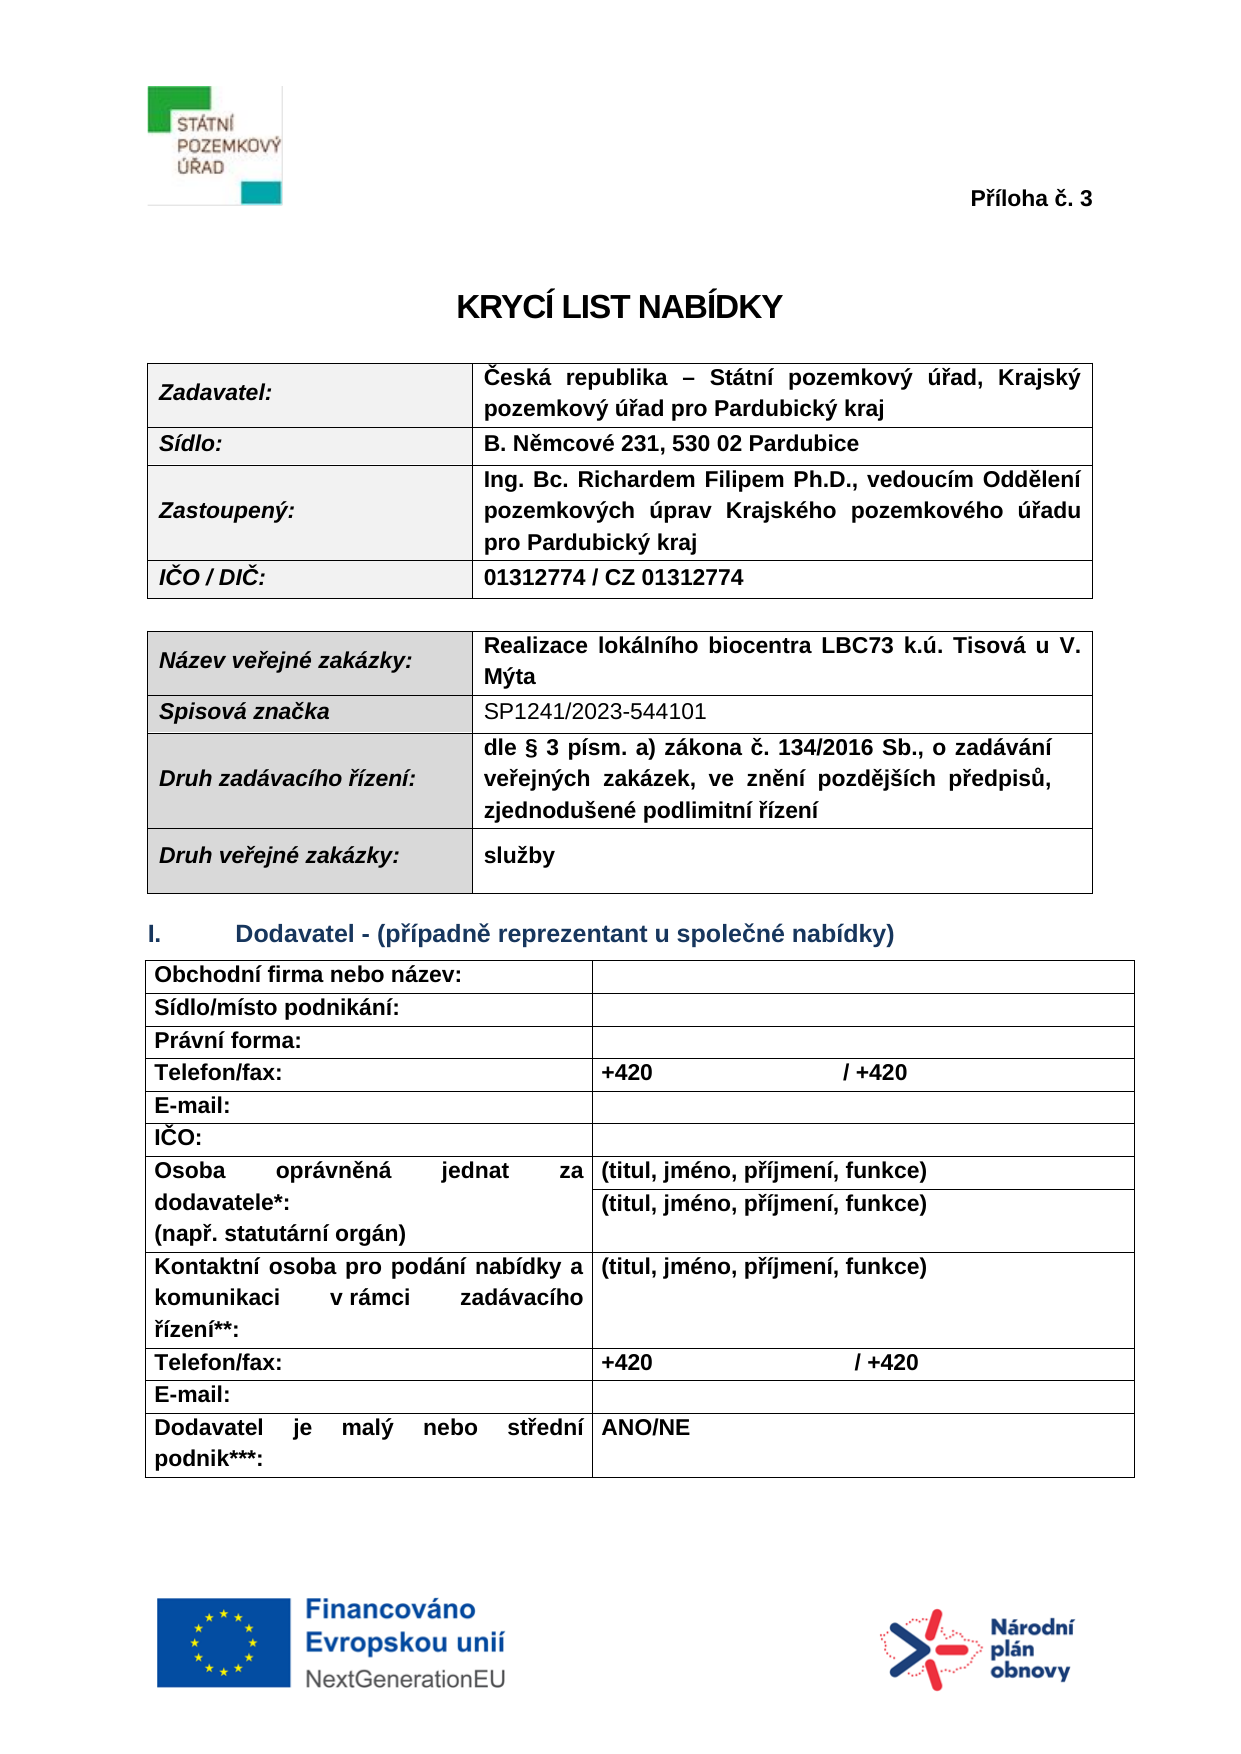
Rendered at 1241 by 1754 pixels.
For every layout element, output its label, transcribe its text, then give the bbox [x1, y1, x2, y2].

table_cell IČO / DIČ: [148, 561, 472, 598]
table_cell dle § 3 písm. a) zákona č. 134/2016 Sb., o zadávání veřejných zakázek, ve znění pozdějších předpisů, zjednodušené podlimitní řízení [473, 734, 1092, 828]
title Krycí list nabídky [148, 287, 1093, 325]
table_header Obchodní firma nebo název: [146, 961, 592, 993]
table_cell ANO/NE [593, 1414, 1134, 1477]
table_cell 01312774 / CZ 01312774 [473, 561, 1092, 598]
table_header Název veřejné zakázky: [148, 632, 472, 695]
table_cell (titul, jméno, příjmení, funkce) [593, 1157, 1134, 1188]
table_cell [593, 1381, 1134, 1413]
table_cell Dodavatel je malý nebo střední podnik***: [146, 1414, 592, 1477]
table_cell +420 / +420 [593, 1349, 1134, 1380]
table_cell +420 / +420 [593, 1059, 1134, 1091]
table_cell (titul, jméno, příjmení, funkce) [593, 1253, 1134, 1347]
table_cell SP1241/2023-544101 [473, 696, 1092, 732]
table_cell E-mail: [146, 1092, 592, 1123]
table_cell Zastoupený: [148, 466, 472, 560]
table_cell Sídlo: [148, 428, 472, 464]
table_header Zadavatel: [148, 364, 472, 427]
table_cell [593, 1027, 1134, 1058]
table_cell Telefon/fax: [146, 1349, 592, 1380]
table_cell B. Němcové 231, 530 02 Pardubice [473, 428, 1092, 464]
picture [147, 1584, 531, 1699]
table_cell [593, 1124, 1134, 1156]
table_cell IČO: [146, 1124, 592, 1156]
picture [147, 86, 284, 207]
table_cell [593, 1092, 1134, 1123]
table_cell Druh veřejné zakázky: [148, 829, 472, 893]
table_cell služby [473, 829, 1092, 893]
table_cell Právní forma: [146, 1027, 592, 1058]
picture [864, 1584, 1092, 1720]
table_cell Osoba oprávněná jednat za dodavatele*: (např. statutární orgán) [146, 1157, 592, 1252]
subtitle Dodavatel - (případně reprezentant u společné nabídky) [148, 919, 1093, 948]
table_cell (titul, jméno, příjmení, funkce) [593, 1190, 1134, 1252]
table_cell Druh zadávacího řízení: [148, 734, 472, 828]
table_cell [593, 994, 1134, 1026]
table_header [473, 632, 1092, 695]
table_cell E-mail: [146, 1381, 592, 1413]
table_cell Telefon/fax: [146, 1059, 592, 1091]
table_header [593, 961, 1134, 993]
table_cell Ing. Bc. Richardem Filipem Ph.D., vedoucím Oddělení pozemkových úprav Krajského pozemkového úřadu pro Pardubický kraj [473, 466, 1092, 560]
table_header Česká republika – Státní pozemkový úřad, Krajský pozemkový úřad pro Pardubický kraj [473, 364, 1092, 427]
table_cell Spisová značka [148, 696, 472, 732]
table_cell Kontaktní osoba pro podání nabídky a komunikaci v rámci zadávacího řízení**: [146, 1253, 592, 1347]
table_cell Sídlo/místo podnikání: [146, 994, 592, 1026]
